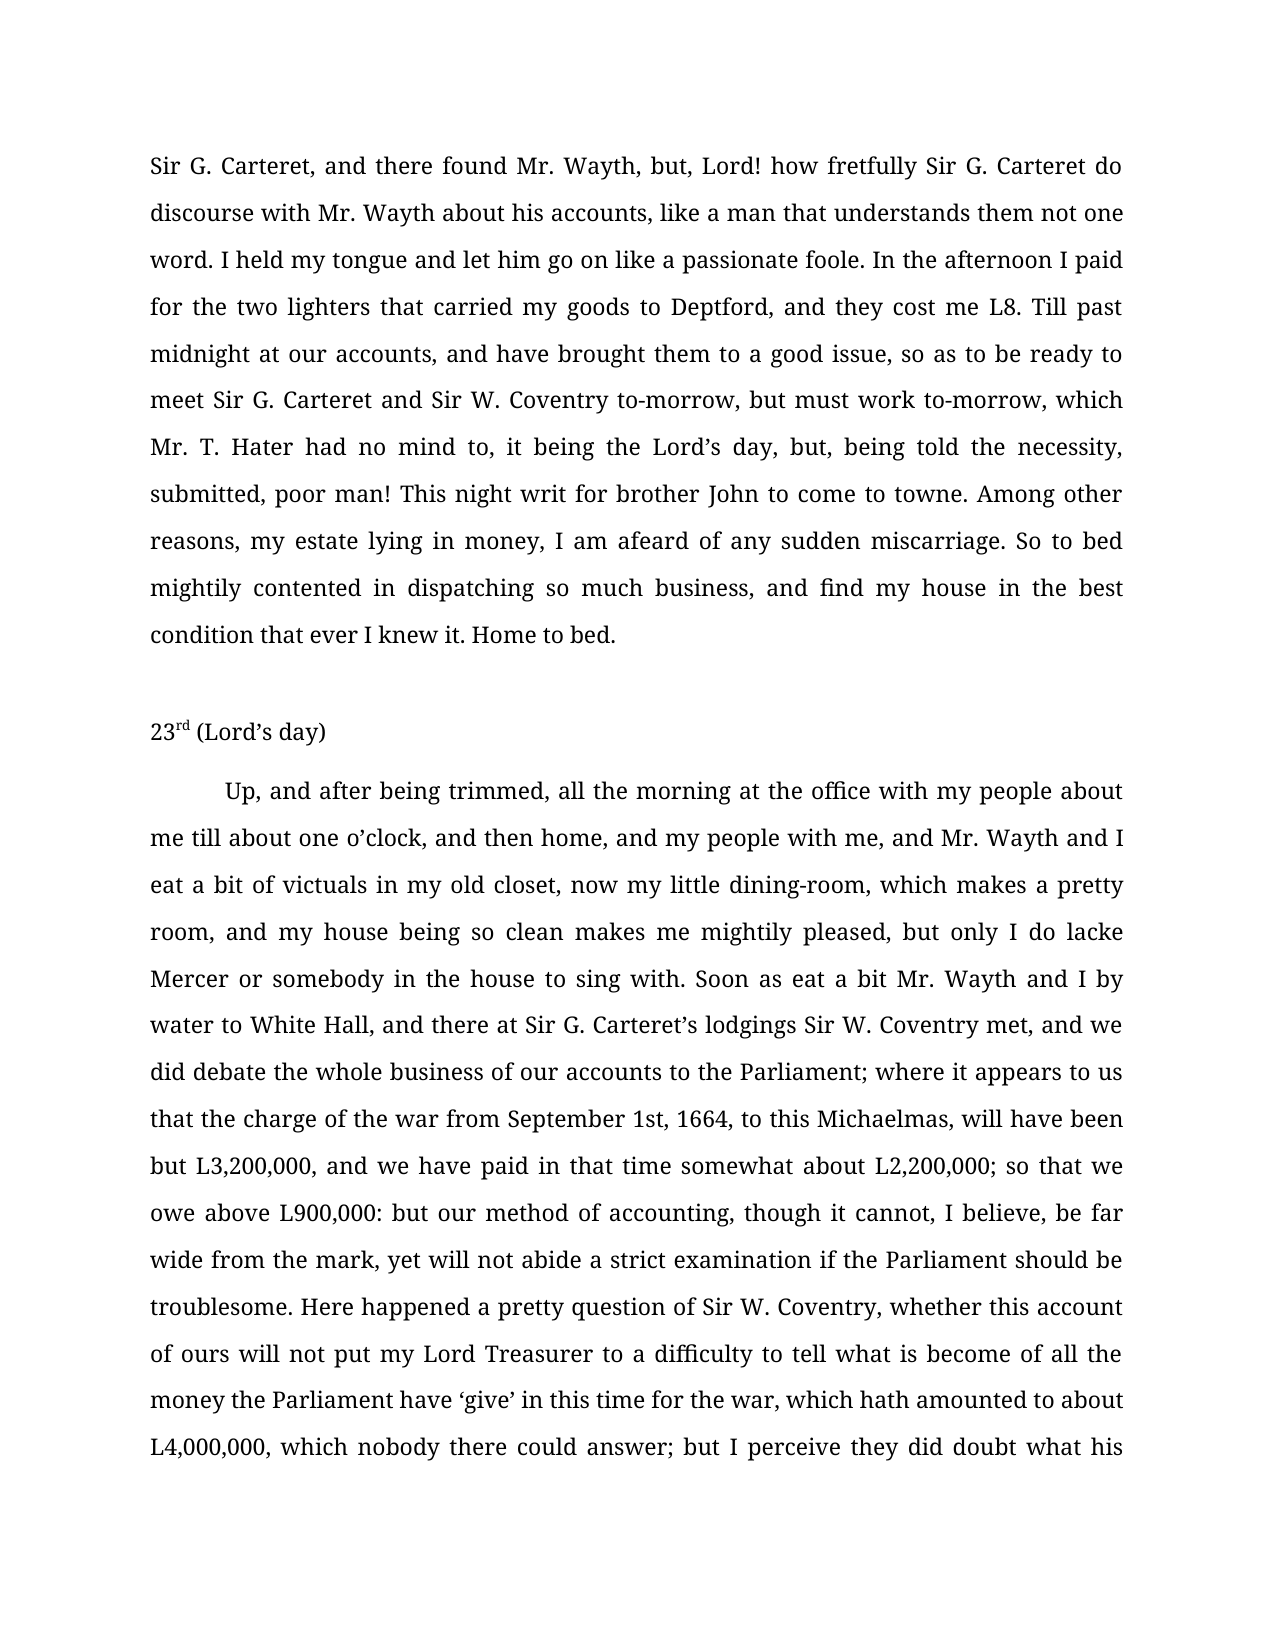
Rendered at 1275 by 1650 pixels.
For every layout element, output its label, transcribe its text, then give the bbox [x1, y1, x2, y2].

text 23rd (Lord’s day) [150, 716, 1125, 747]
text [150, 150, 1125, 650]
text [150, 775, 1125, 1462]
